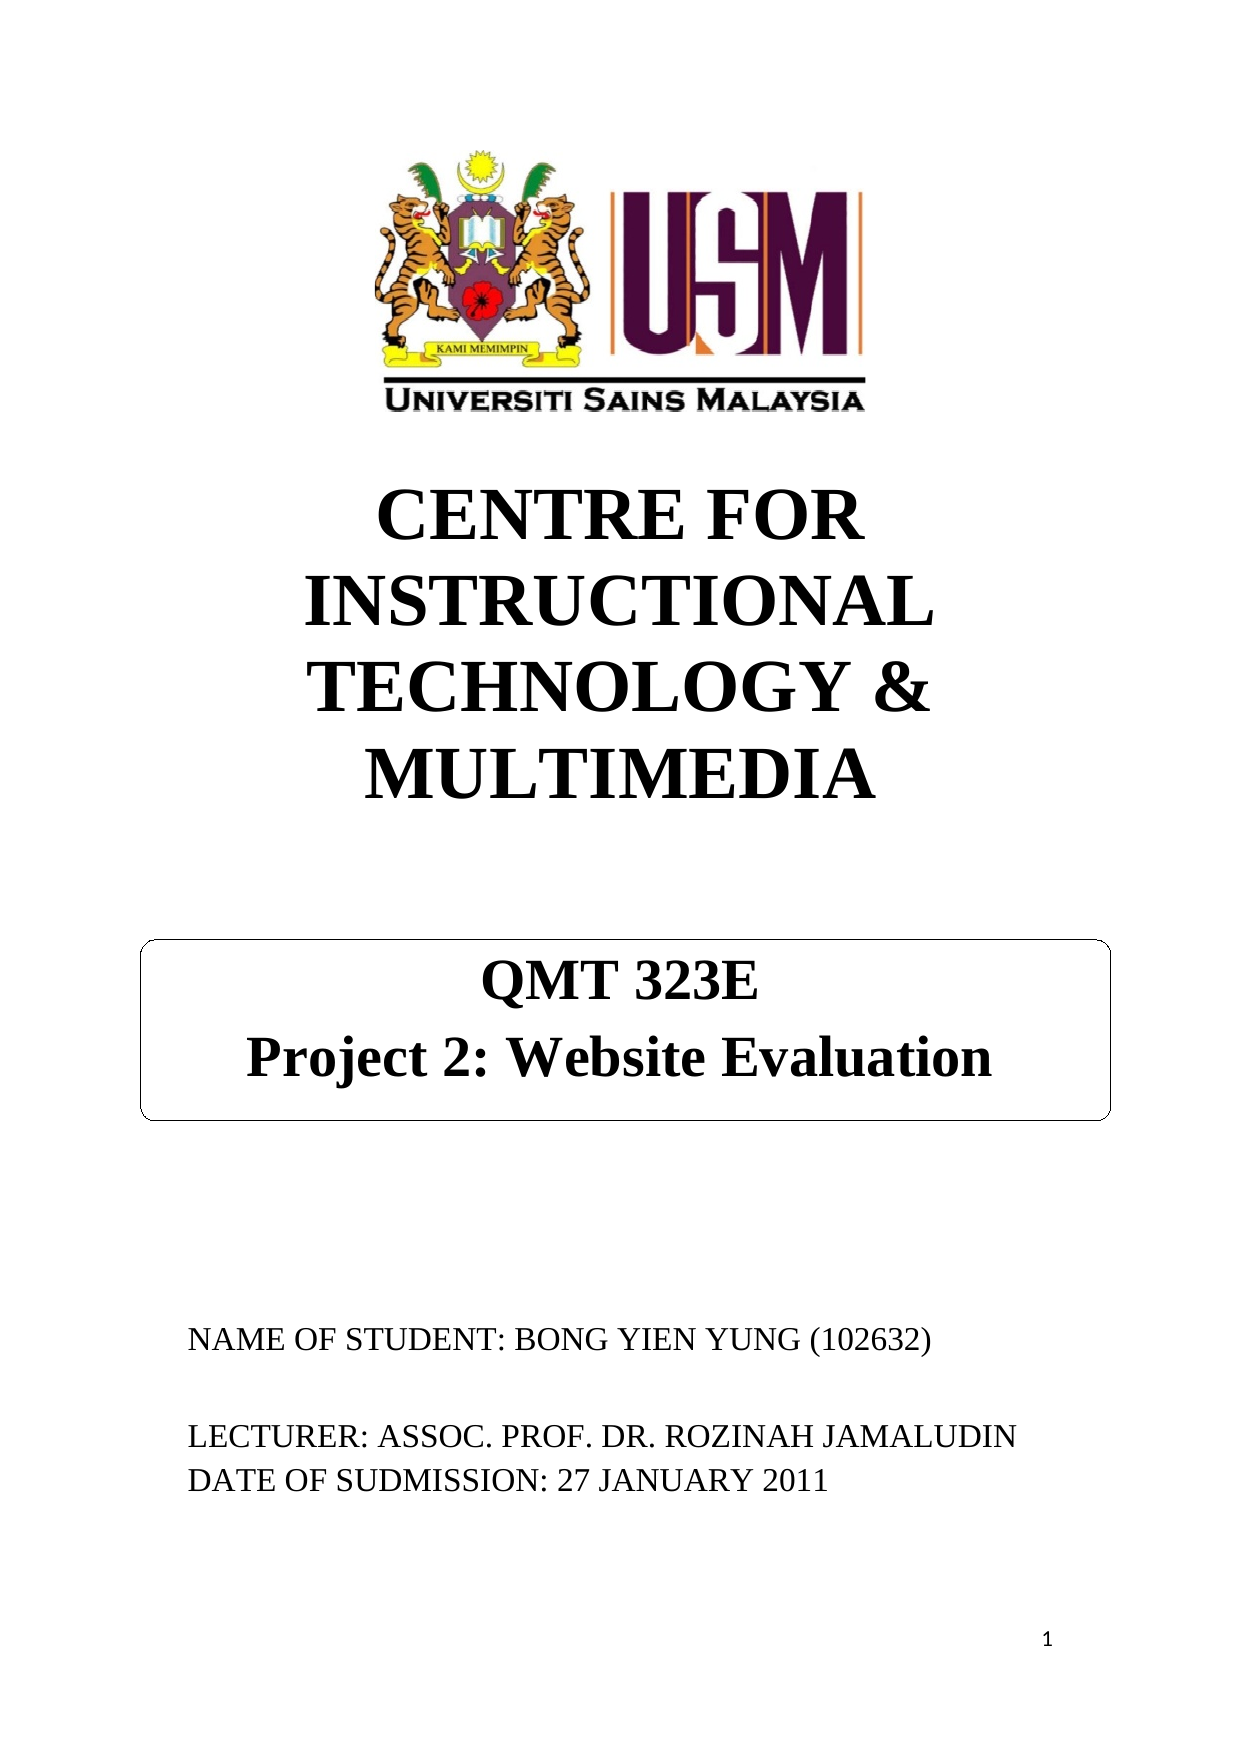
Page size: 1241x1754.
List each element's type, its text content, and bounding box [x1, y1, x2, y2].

text CENTRE FOR INSTRUCTIONAL TECHNOLOGY & MULTIMEDIA [187, 469, 1053, 814]
text DATE OF SUDMISSION: 27 JANUARY 2011 [187, 1461, 1053, 1499]
subtitle LECTURER: ASSOC. PROF. DR. ROZINAH JAMALUDIN [187, 1417, 1053, 1455]
text Project 2: Website Evaluation [187, 1022, 1053, 1089]
text QMT 323E [187, 945, 1053, 1012]
text NAME OF STUDENT: BONG YIEN YUNG (102632) [187, 1319, 1053, 1358]
picture [374, 150, 866, 412]
